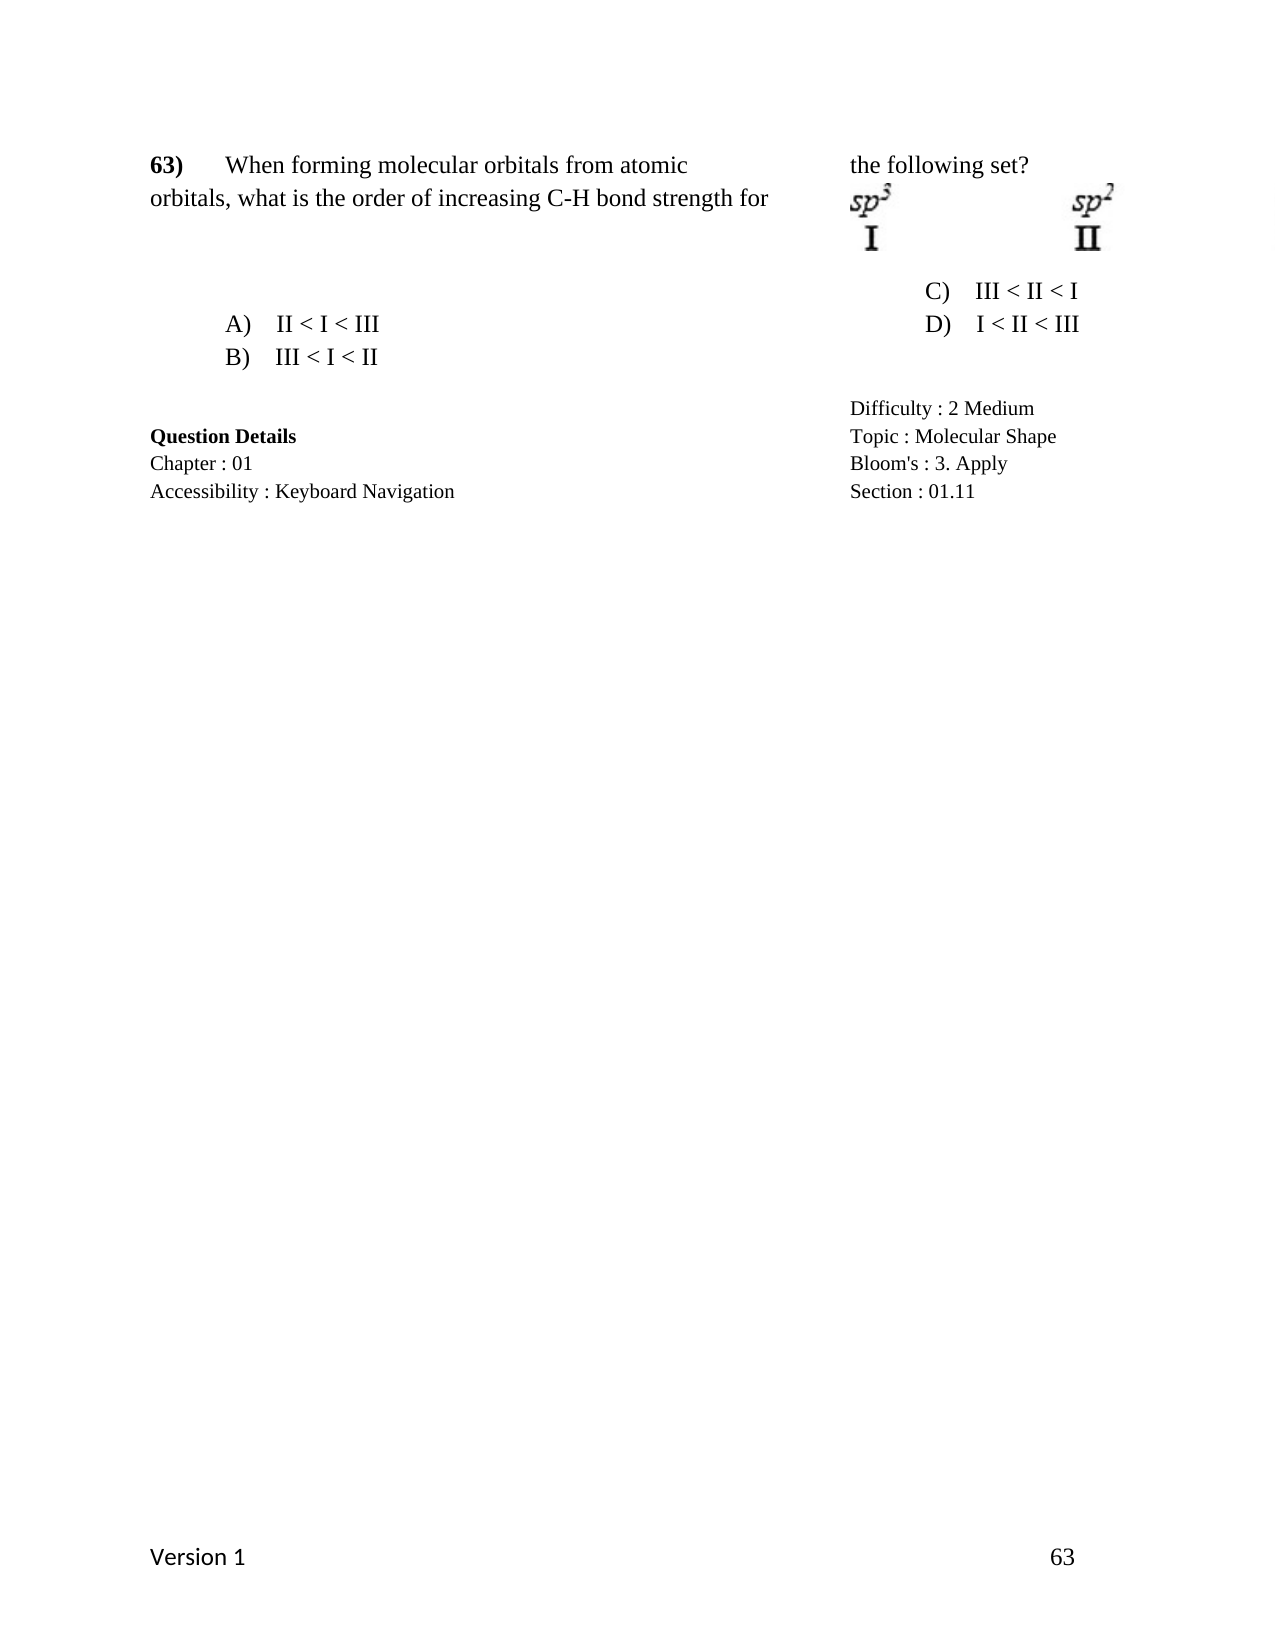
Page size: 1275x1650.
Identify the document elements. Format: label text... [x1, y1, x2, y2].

text Question Details Chapter : 01 Accessibility : Keyboard Navigation Difficulty : 2 Medium Topic : Molecular Shape Bloom's : 3. Apply Section : 01.11 [850, 396, 1125, 503]
text A) II < I < III B) III < I < II C) III < II < I D) I < II < III [150, 276, 775, 371]
text 63) When forming molecular orbitals from atomic orbitals, what is the order of increasing C-H bond strength for the following set? [850, 150, 1125, 183]
text 63) When forming molecular orbitals from atomic orbitals, what is the order of increasing C-H bond strength for the following set? [150, 150, 775, 212]
picture [850, 183, 1275, 251]
text A) II < I < III B) III < I < II C) III < II < I D) I < II < III [850, 276, 1125, 371]
text Question Details Chapter : 01 Accessibility : Keyboard Navigation Difficulty : 2 Medium Topic : Molecular Shape Bloom's : 3. Apply Section : 01.11 [150, 396, 775, 503]
